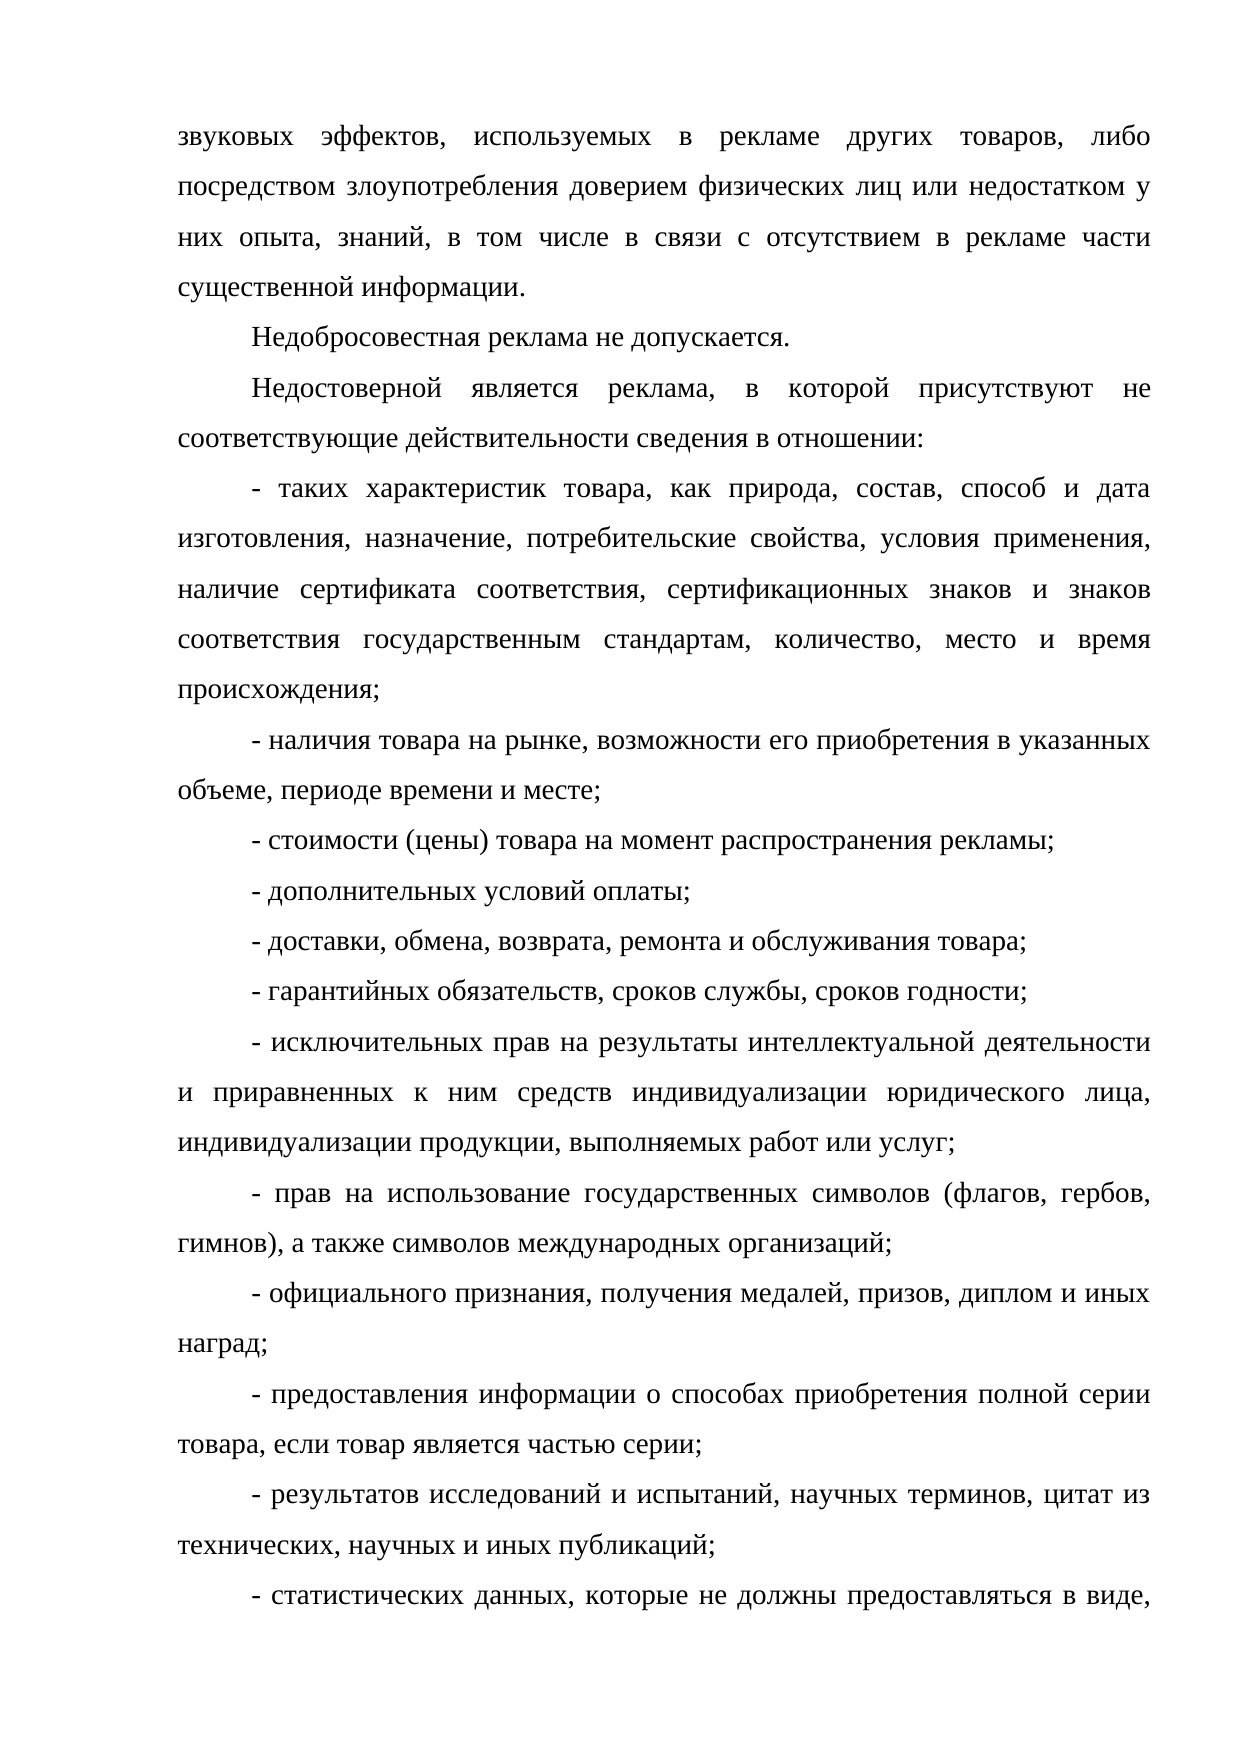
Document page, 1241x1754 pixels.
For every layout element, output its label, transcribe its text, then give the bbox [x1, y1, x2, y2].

text Недостоверной является реклама, в которой присутствуют не соответствующие действительности сведения в отношении: [177, 370, 1152, 453]
text - доставки, обмена, возврата, ремонта и обслуживания товара; [177, 923, 1152, 957]
text - результатов исследований и испытаний, научных терминов, цитат из технических, научных и иных публикаций; [177, 1477, 1152, 1560]
text - таких характеристик товара, как природа, состав, способ и дата изготовления, назначение, потребительские свойства, условия применения, наличие сертификата соответствия, сертификационных знаков и знаков соответствия государственным стандартам, количество, место и время происхождения; [177, 470, 1152, 705]
text - гарантийных обязательств, сроков службы, сроков годности; [177, 973, 1152, 1007]
text - дополнительных условий оплаты; [177, 873, 1152, 906]
text - предоставления информации о способах приобретения полной серии товара, если товар является частью серии; [177, 1376, 1152, 1460]
text - официального признания, получения медалей, призов, диплом и иных наград; [177, 1275, 1152, 1359]
text - наличия товара на рынке, возможности его приобретения в указанных объеме, периоде времени и месте; [177, 722, 1152, 806]
text Недобросовестная реклама не допускается. [177, 319, 1152, 353]
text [177, 1577, 1152, 1611]
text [177, 118, 1152, 303]
text - стоимости (цены) товара на момент распространения рекламы; [177, 822, 1152, 856]
text - прав на использование государственных символов (флагов, гербов, гимнов), а также символов международных организаций; [177, 1175, 1152, 1258]
text - исключительных прав на результаты интеллектуальной деятельности и приравненных к ним средств индивидуализации юридического лица, индивидуализации продукции, выполняемых работ или услуг; [177, 1024, 1152, 1158]
